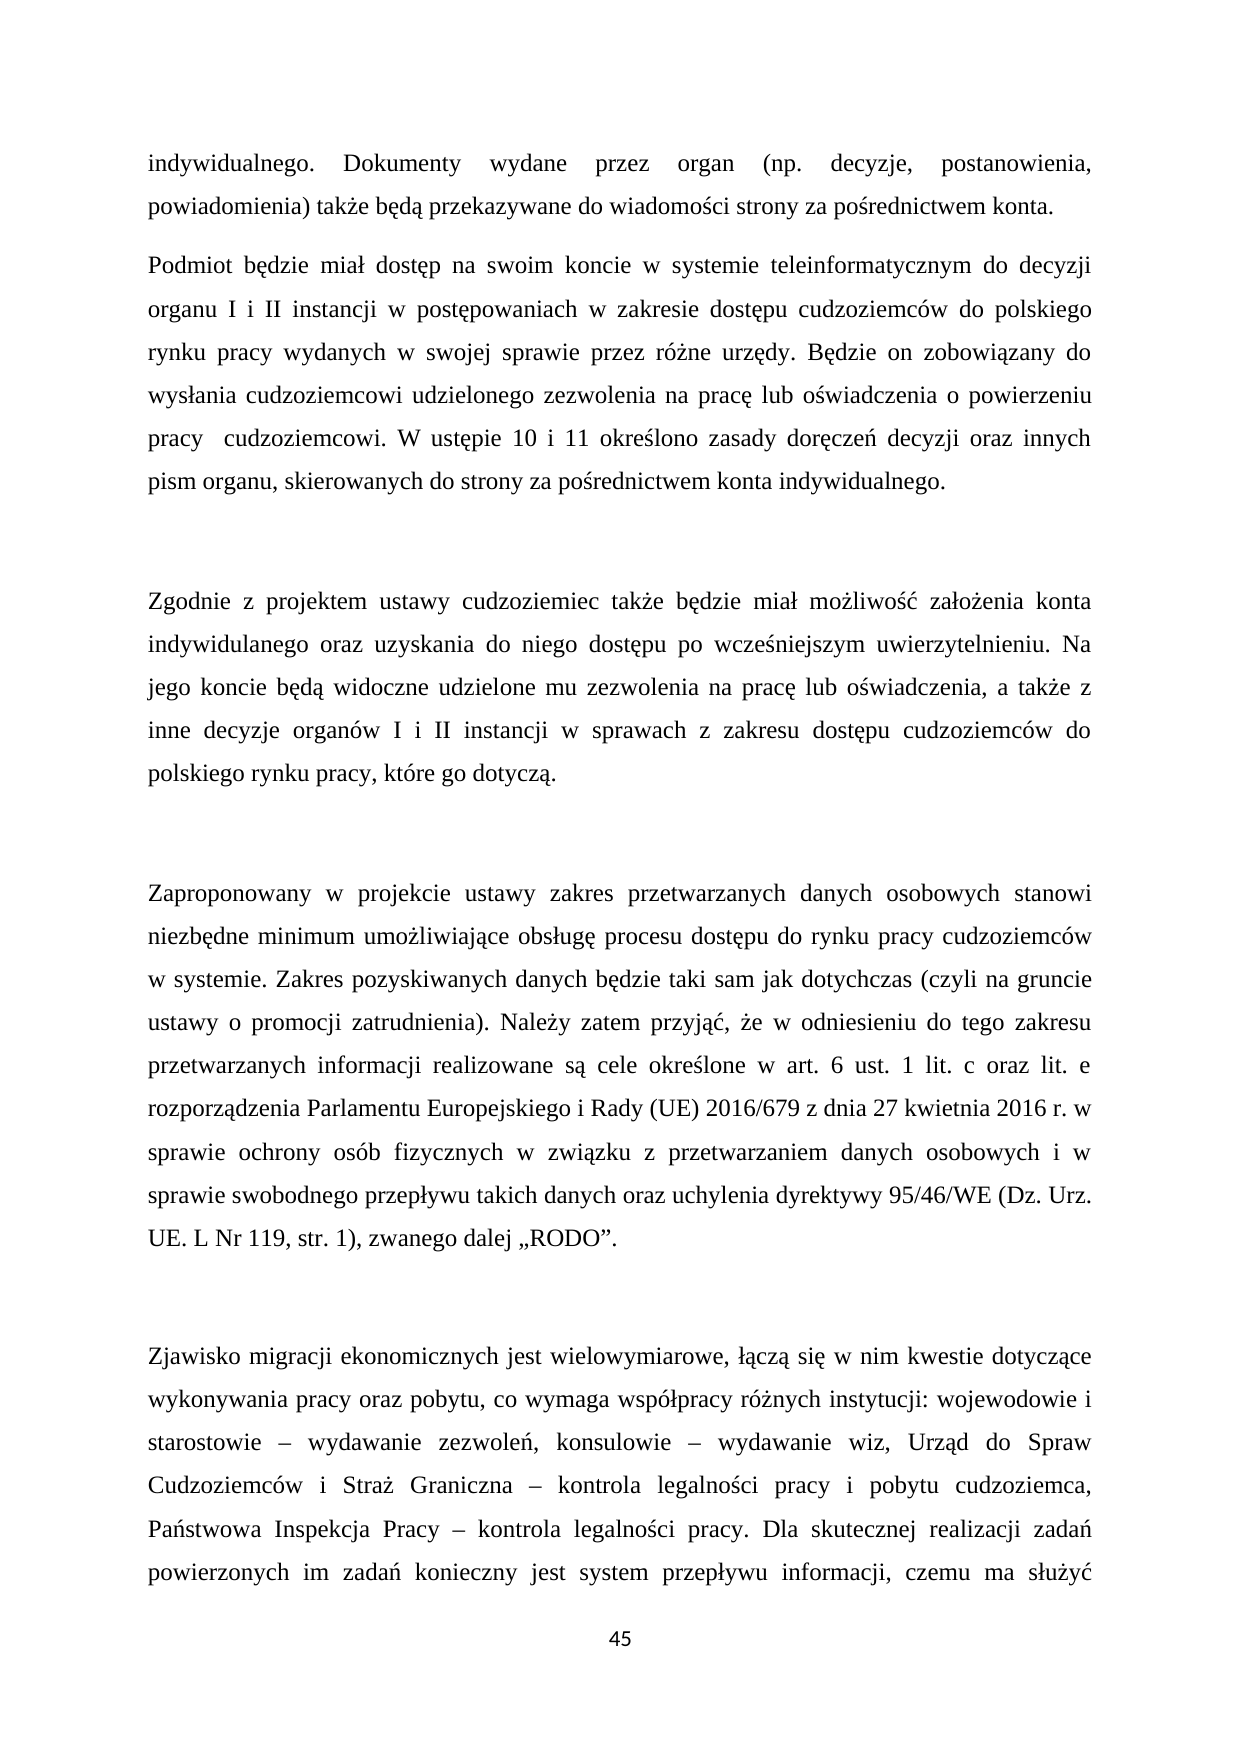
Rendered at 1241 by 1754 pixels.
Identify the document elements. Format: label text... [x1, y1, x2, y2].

text Zgodnie z projektem ustawy cudzoziemiec także będzie miał możliwość założenia konta indywidulanego oraz uzyskania do niego dostępu po wcześniejszym uwierzytelnieniu. Na jego koncie będą widoczne udzielone mu zezwolenia na pracę lub oświadczenia, a także z inne decyzje organów I i II instancji w sprawach z zakresu dostępu cudzoziemców do polskiego rynku pracy, które go dotyczą. [148, 586, 1093, 787]
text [148, 1341, 1093, 1586]
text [148, 148, 1093, 219]
text Zaproponowany w projekcie ustawy zakres przetwarzanych danych osobowych stanowi niezbędne minimum umożliwiające obsługę procesu dostępu do rynku pracy cudzoziemców w systemie. Zakres pozyskiwanych danych będzie taki sam jak dotychczas (czyli na gruncie ustawy o promocji zatrudnienia). Należy zatem przyjąć, że w odniesieniu do tego zakresu przetwarzanych informacji realizowane są cele określone w art. 6 ust. 1 lit. c oraz lit. e rozporządzenia Parlamentu Europejskiego i Rady (UE) 2016/679 z dnia 27 kwietnia 2016 r. w sprawie ochrony osób fizycznych w związku z przetwarzaniem danych osobowych i w sprawie swobodnego przepływu takich danych oraz uchylenia dyrektywy 95/46/WE (Dz. Urz. UE. L Nr 119, str. 1), zwanego dalej „RODO”. [148, 878, 1093, 1252]
text Podmiot będzie miał dostęp na swoim koncie w systemie teleinformatycznym do decyzji organu I i II instancji w postępowaniach w zakresie dostępu cudzoziemców do polskiego rynku pracy wydanych w swojej sprawie przez różne urzędy. Będzie on zobowiązany do wysłania cudzoziemcowi udzielonego zezwolenia na pracę lub oświadczenia o powierzeniu pracy cudzoziemcowi. W ustępie 10 i 11 określono zasady doręczeń decyzji oraz innych pism organu, skierowanych do strony za pośrednictwem konta indywidualnego. [148, 251, 1093, 495]
